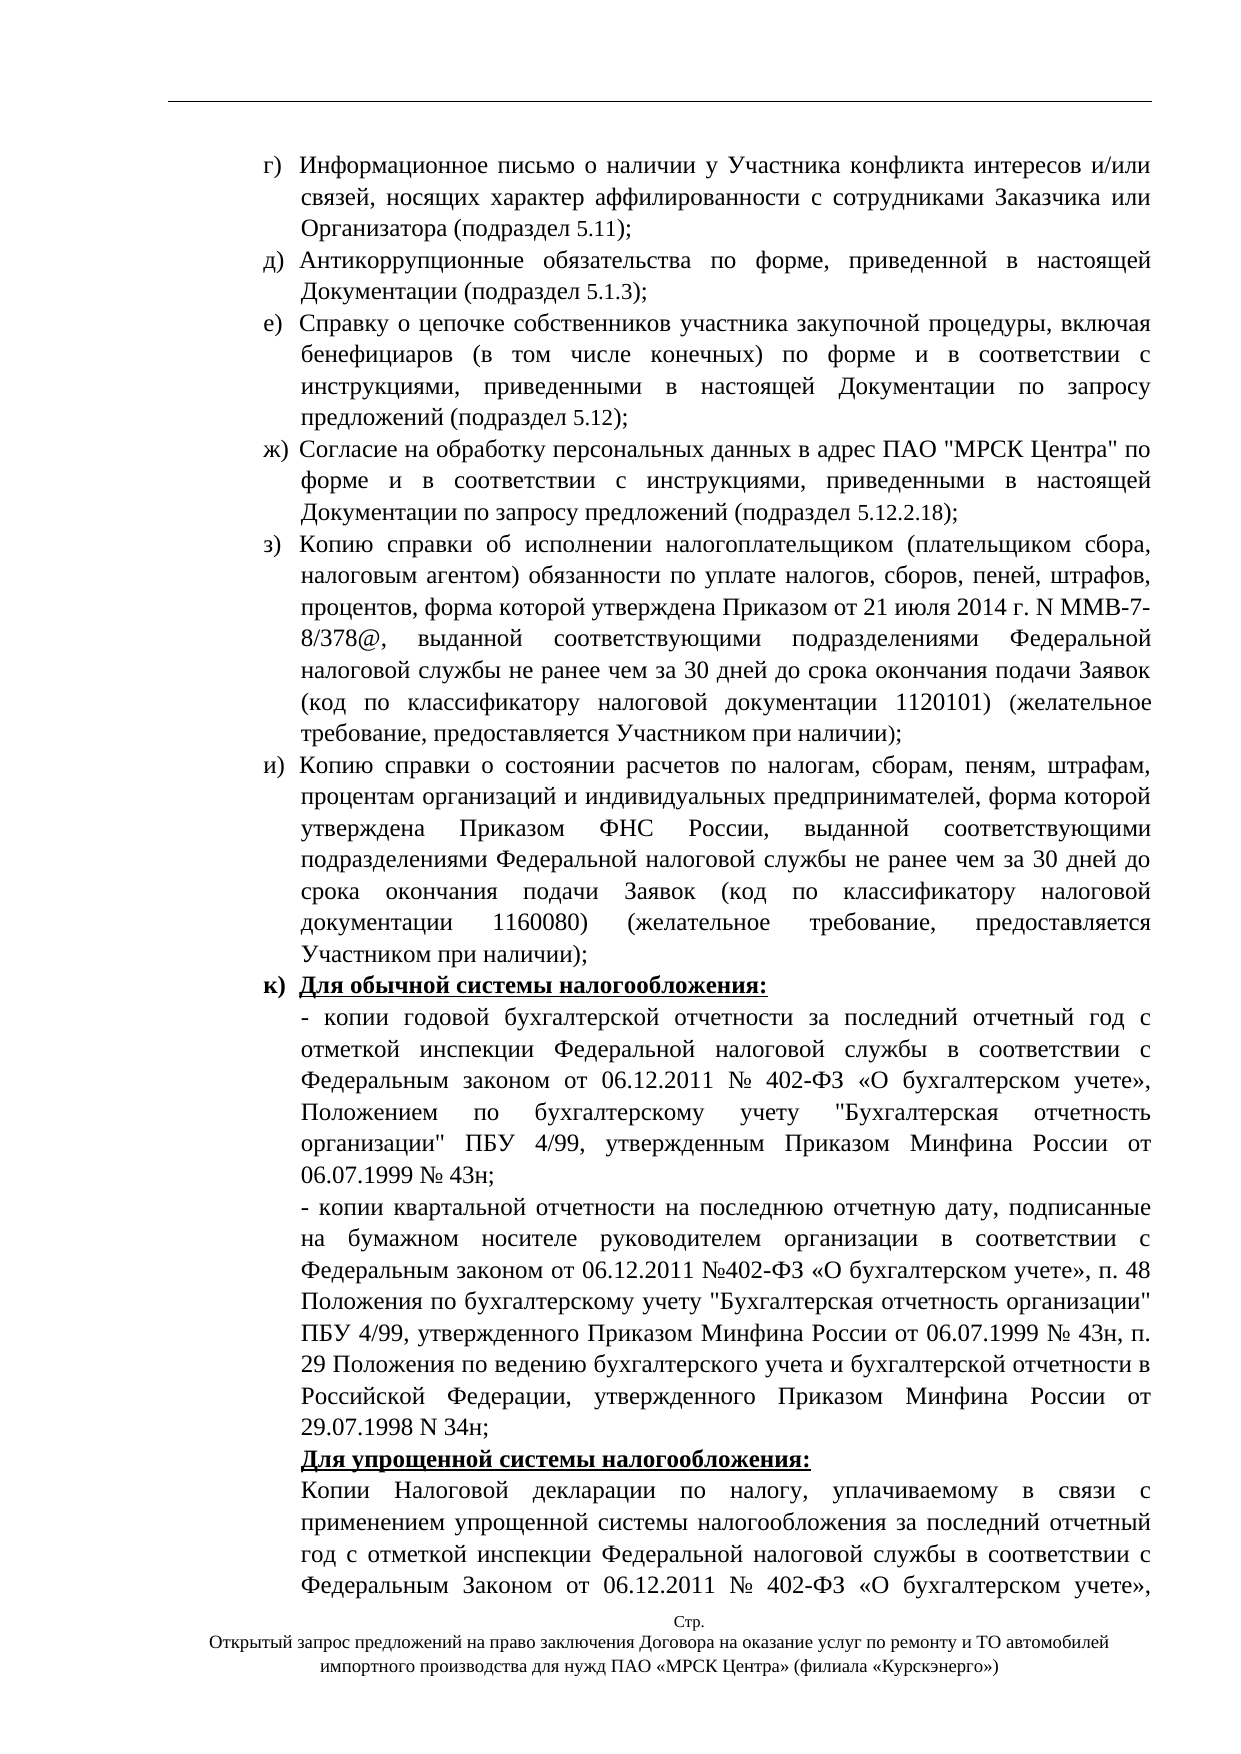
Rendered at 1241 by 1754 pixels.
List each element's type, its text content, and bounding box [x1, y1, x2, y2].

list Согласие на обработку персональных данных в адрес ПАО "МРСК Центра" по форме и в соответствии с инструкциями, приведенными в настоящей Документации по запросу предложений (подраздел 5.13); [263, 434, 1152, 526]
list Копию справки о состоянии расчетов по налогам, сборам, пеням, штрафам, процентам организаций и индивидуальных предпринимателей, форма которой утверждена Приказом ФНС России, выданной соответствующими подразделениями Федеральной налоговой службы не ранее чем за 30 дней до срока окончания подачи Заявок (код по классификатору налоговой документации 1160080) (желательное требование, предоставляется Участником при наличии); [263, 750, 1152, 968]
text Для упрощенной системы налогообложения: [301, 1444, 1152, 1473]
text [301, 1476, 1152, 1599]
text - копии квартальной отчетности на последнюю отчетную дату, подписанные на бумажном носителе руководителем организации в соответствии с Федеральным законом от 06.12.2011 №402-ФЗ «О бухгалтерском учете», п. 48 Положения по бухгалтерскому учету "Бухгалтерская отчетность организации" ПБУ 4/99, утвержденного Приказом Минфина России от 06.07.1999 № 43н, п. 29 Положения по ведению бухгалтерского учета и бухгалтерской отчетности в Российской Федерации, утвержденного Приказом Минфина России от 29.07.1998 N 34н; [301, 1192, 1152, 1441]
list Справку о цепочке собственников участника закупочной процедуры, включая бенефициаров (в том числе конечных) по форме и в соответствии с инструкциями, приведенными в настоящей Документации по запросу предложений (подраздел 5.12); [263, 308, 1152, 431]
list Для обычной системы налогообложения: [263, 971, 1152, 999]
list Копию справки об исполнении налогоплательщиком (плательщиком сбора, налоговым агентом) обязанности по уплате налогов, сборов, пеней, штрафов, процентов, форма которой утверждена Приказом от 21 июля 2014 г. N ММВ-7-8/378@, выданной соответствующими подразделениями Федеральной налоговой службы не ранее чем за 30 дней до срока окончания подачи Заявок (код по классификатору налоговой документации 1120101) (желательное требование, предоставляется Участником при наличии); [263, 529, 1152, 747]
list Информационное письмо о наличии у Участника конфликта интересов и/или связей, носящих характер аффилированности с сотрудниками Заказчика или Организатора (подраздел 5.11); [263, 150, 1152, 242]
text - копии годовой бухгалтерской отчетности за последний отчетный год с отметкой инспекции Федеральной налоговой службы в соответствии с Федеральным законом от 06.12.2011 № 402-ФЗ «О бухгалтерском учете», Положением по бухгалтерскому учету "Бухгалтерская отчетность организации" ПБУ 4/99, утвержденным Приказом Минфина России от 06.07.1999 № 43н; [301, 1002, 1152, 1189]
list Антикоррупционные обязательства по форме, приведенной в настоящей Документации (подраздел 5.1.3); [263, 245, 1152, 305]
